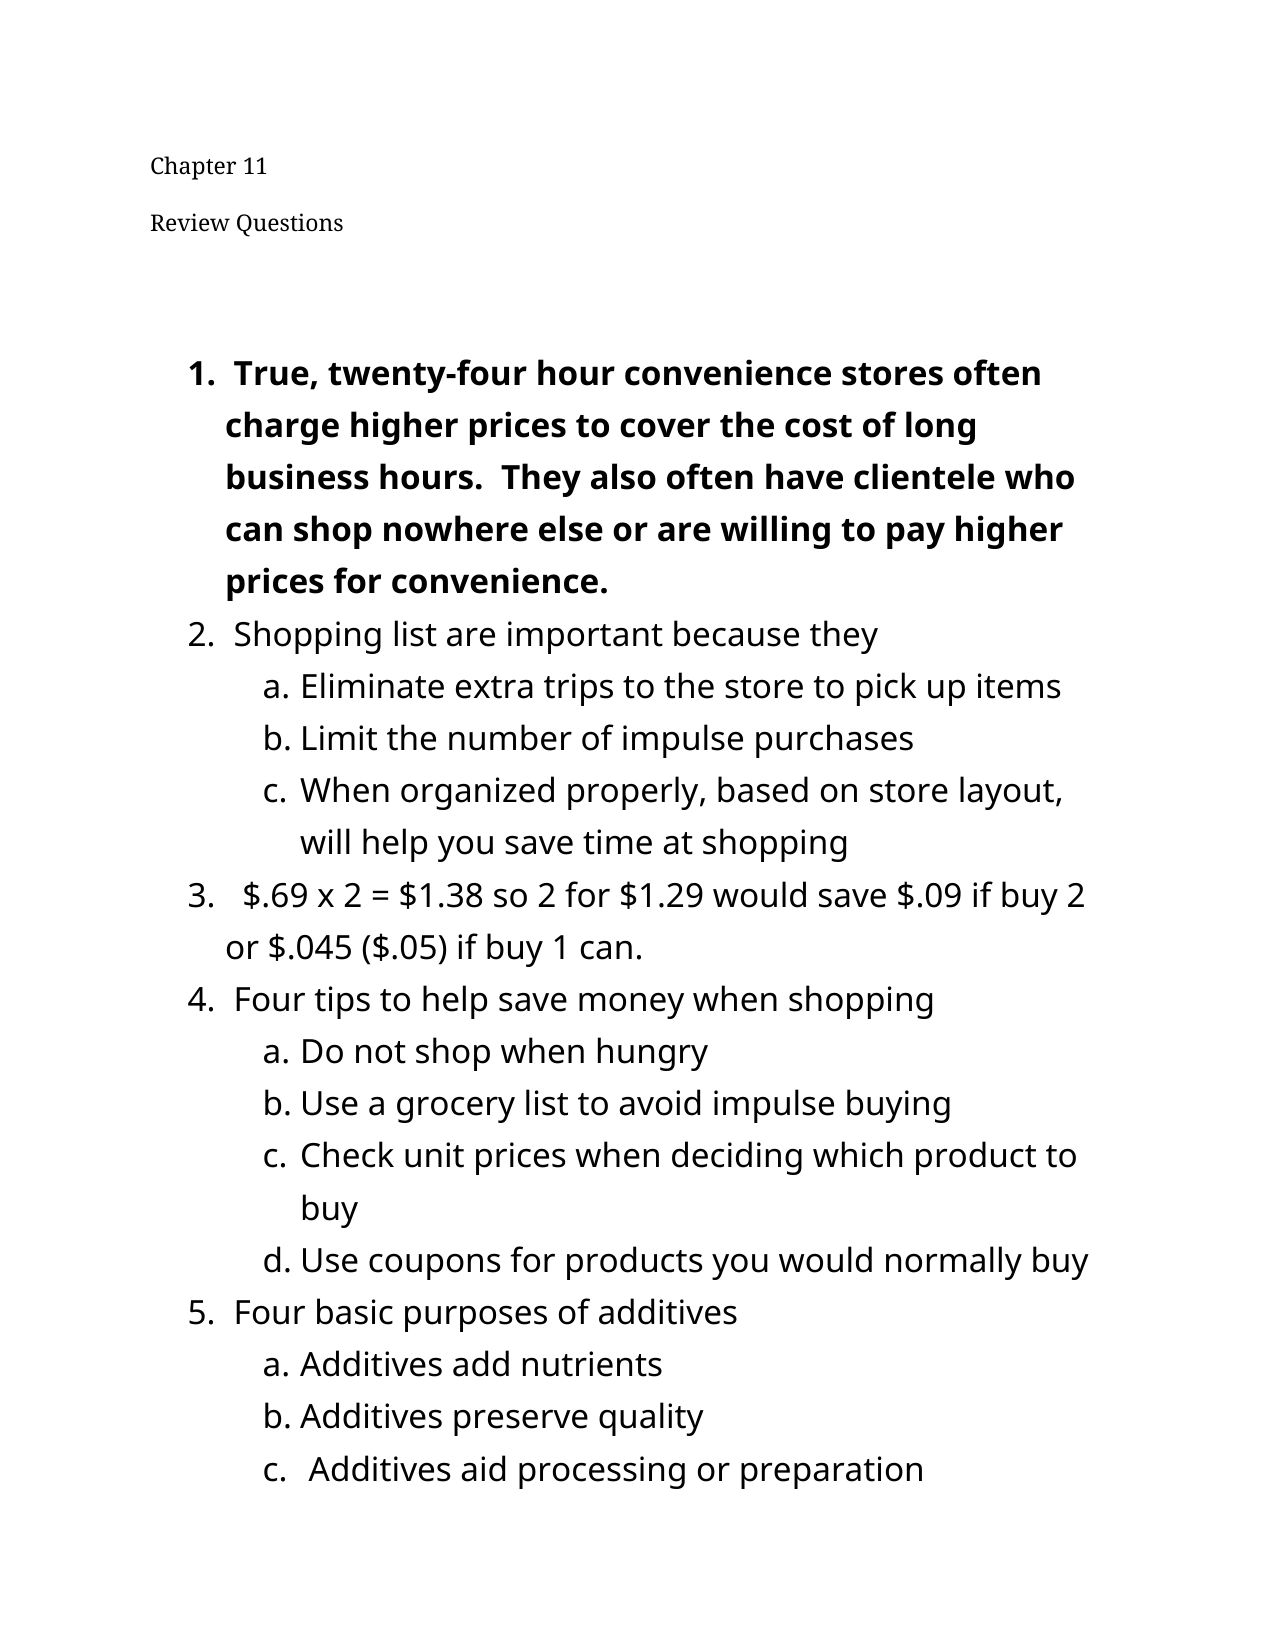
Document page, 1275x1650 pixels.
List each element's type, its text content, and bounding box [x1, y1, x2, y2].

list Four tips to help save money when shopping [187, 976, 1125, 1021]
list Check unit prices when deciding which product to buy [262, 1132, 1125, 1230]
text Review Questions [150, 207, 1125, 238]
list Additives aid processing or preparation [262, 1445, 1125, 1491]
subtitle True, twenty-four hour convenience stores often charge higher prices to cover the cost of long business hours. They also often have clientele who can shop nowhere else or are willing to pay higher prices for convenience. [187, 349, 1125, 604]
list When organized properly, based on store layout, will help you save time at shopping [262, 767, 1125, 864]
list Additives add nutrients [262, 1341, 1125, 1386]
list Additives preserve quality [262, 1393, 1125, 1439]
text Chapter 11 [150, 150, 1125, 181]
list Use a grocery list to avoid impulse buying [262, 1080, 1125, 1126]
list Shopping list are important because they [187, 610, 1125, 656]
list Limit the number of impulse purchases [262, 715, 1125, 760]
list $.69 x 2 = $1.38 so 2 for $1.29 would save $.09 if buy 2 or $.045 ($.05) if buy 1 can. [187, 871, 1125, 969]
list Four basic purposes of additives [187, 1289, 1125, 1334]
list Do not shop when hungry [262, 1028, 1125, 1073]
list Use coupons for products you would normally buy [262, 1237, 1125, 1282]
list Eliminate extra trips to the store to pick up items [262, 663, 1125, 708]
